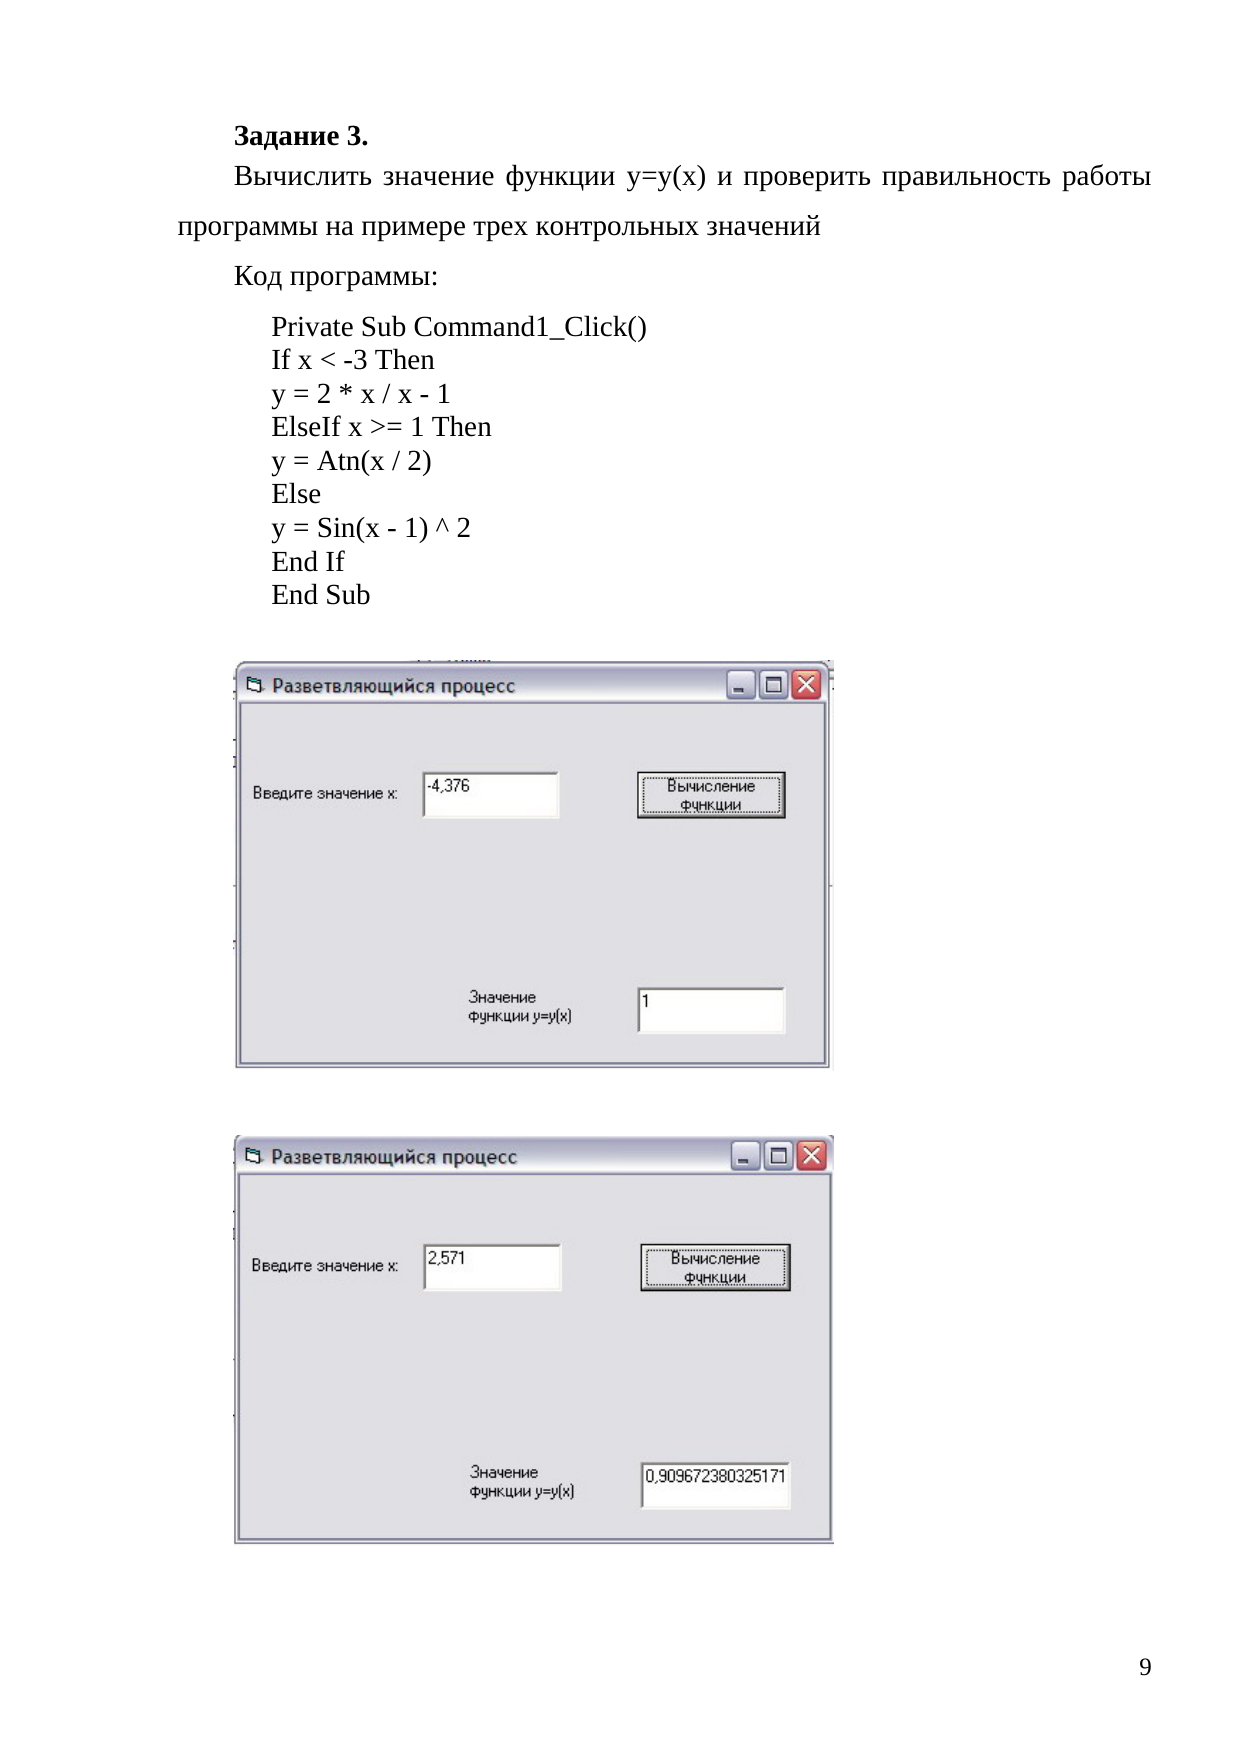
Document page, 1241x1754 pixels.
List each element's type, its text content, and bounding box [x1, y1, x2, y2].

picture [233, 1135, 834, 1547]
text Код программы: [177, 258, 1152, 292]
text If x < -3 Then [177, 342, 1152, 376]
text End If [177, 544, 1152, 577]
text End Sub [177, 577, 1152, 611]
text y = Sin(x - 1) ^ 2 [177, 510, 1152, 544]
text Вычислить значение функции y=y(x) и проверить правильность работы программы на примере трех контрольных значений [177, 158, 1152, 242]
text ElseIf x >= 1 Then [177, 409, 1152, 443]
text y = 2 * x / x - 1 [177, 376, 1152, 409]
text Else [177, 477, 1152, 510]
text Private Sub Command1_Click() [177, 309, 1152, 342]
subtitle Задание 3. [177, 118, 1152, 152]
text y = Atn(x / 2) [177, 443, 1152, 477]
picture [233, 660, 834, 1071]
